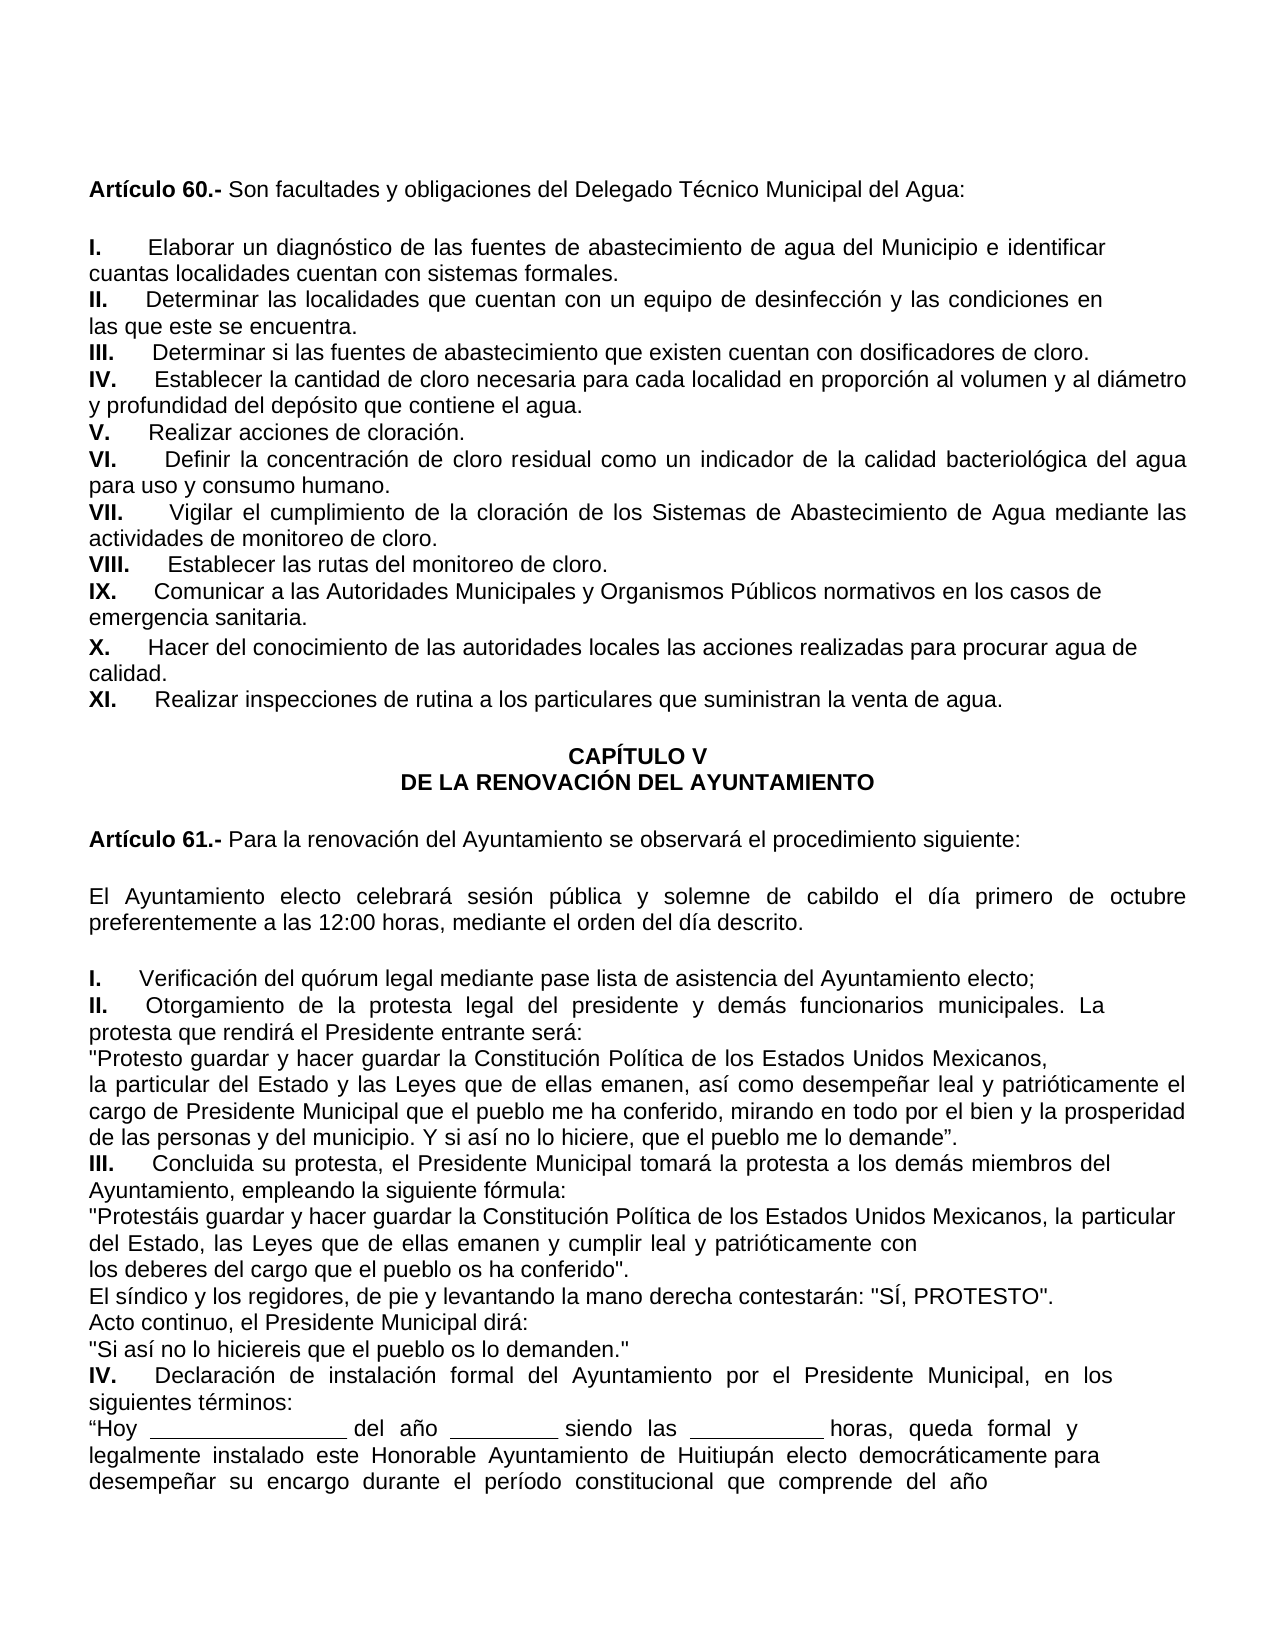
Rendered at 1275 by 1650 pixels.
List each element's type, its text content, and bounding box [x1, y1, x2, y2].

text DE LA RENOVACIÓN DEL AYUNTAMIENTO [89, 769, 1186, 796]
text VIII. Establecer las rutas del monitoreo de cloro. [89, 551, 1186, 578]
text El Ayuntamiento electo celebrará sesión pública y solemne de cabildo el día primero de octubre preferentemente a las 12:00 horas, mediante el orden del día descrito. [89, 883, 1186, 935]
text Ayuntamiento, empleando la siguiente fórmula: [89, 1177, 1186, 1203]
text la particular del Estado y las Leyes que de ellas emanen, así como desempeñar leal y patrióticamente el cargo de Presidente Municipal que el pueblo me ha conferido, mirando en todo por el bien y la prosperidad de las personas y del municipio. Y si así no lo hiciere, que el pueblo me lo demande”. [89, 1071, 1186, 1150]
text Artículo 61.- Para la renovación del Ayuntamiento se observará el procedimiento siguiente: [89, 826, 1186, 852]
text “Hoy del año siendo las horas, queda formal y [89, 1415, 1186, 1442]
text los deberes del cargo que el pueblo os ha conferido". [89, 1256, 1186, 1282]
text III. Determinar si las fuentes de abastecimiento que existen cuentan con dosificadores de cloro. [89, 339, 1186, 365]
text las que este se encuentra. [89, 313, 1186, 339]
text CAPÍTULO V [89, 743, 1186, 769]
text II. Otorgamiento de la protesta legal del presidente y demás funcionarios municipales. La protesta que rendirá el Presidente entrante será: [89, 992, 1186, 1045]
text "Protestáis guardar y hacer guardar la Constitución Política de los Estados Unidos Mexicanos, la particular del Estado, las Leyes que de ellas emanen y cumplir leal y patrióticamente con [89, 1203, 1186, 1256]
text I. Elaborar un diagnóstico de las fuentes de abastecimiento de agua del Municipio e identificar cuantas localidades cuentan con sistemas formales. [89, 233, 1186, 286]
text Acto continuo, el Presidente Municipal dirá: [89, 1309, 1186, 1336]
text I. Verificación del quórum legal mediante pase lista de asistencia del Ayuntamiento electo; [89, 965, 1186, 991]
text III. Concluida su protesta, el Presidente Municipal tomará la protesta a los demás miembros del [89, 1150, 1186, 1177]
text IX. Comunicar a las Autoridades Municipales y Organismos Públicos normativos en los casos de emergencia sanitaria. [89, 578, 1186, 630]
text XI. Realizar inspecciones de rutina a los particulares que suministran la venta de agua. [89, 686, 1186, 713]
text VI. Definir la concentración de cloro residual como un indicador de la calidad bacteriológica del agua para uso y consumo humano. [89, 446, 1186, 498]
text Artículo 60.- Son facultades y obligaciones del Delegado Técnico Municipal del Agua: [89, 176, 1186, 203]
text VII. Vigilar el cumplimiento de la cloración de los Sistemas de Abastecimiento de Agua mediante las actividades de monitoreo de cloro. [89, 498, 1186, 551]
text X. Hacer del conocimiento de las autoridades locales las acciones realizadas para procurar agua de calidad. [89, 634, 1186, 686]
text "Protesto guardar y hacer guardar la Constitución Política de los Estados Unidos Mexicanos, [89, 1045, 1186, 1071]
text II. Determinar las localidades que cuentan con un equipo de desinfección y las condiciones en [89, 286, 1186, 312]
text V. Realizar acciones de cloración. [89, 419, 1186, 445]
text IV. Declaración de instalación formal del Ayuntamiento por el Presidente Municipal, en los siguientes términos: [89, 1362, 1186, 1415]
text legalmente instalado este Honorable Ayuntamiento de Huitiupán electo democráticamente para desempeñar su encargo durante el período constitucional que comprende del año [89, 1442, 1186, 1494]
text "Si así no lo hiciereis que el pueblo os lo demanden." [89, 1336, 1186, 1362]
text El síndico y los regidores, de pie y levantando la mano derecha contestarán: "SÍ, PROTESTO". [89, 1283, 1186, 1309]
text IV. Establecer la cantidad de cloro necesaria para cada localidad en proporción al volumen y al diámetro y profundidad del depósito que contiene el agua. [89, 366, 1186, 419]
